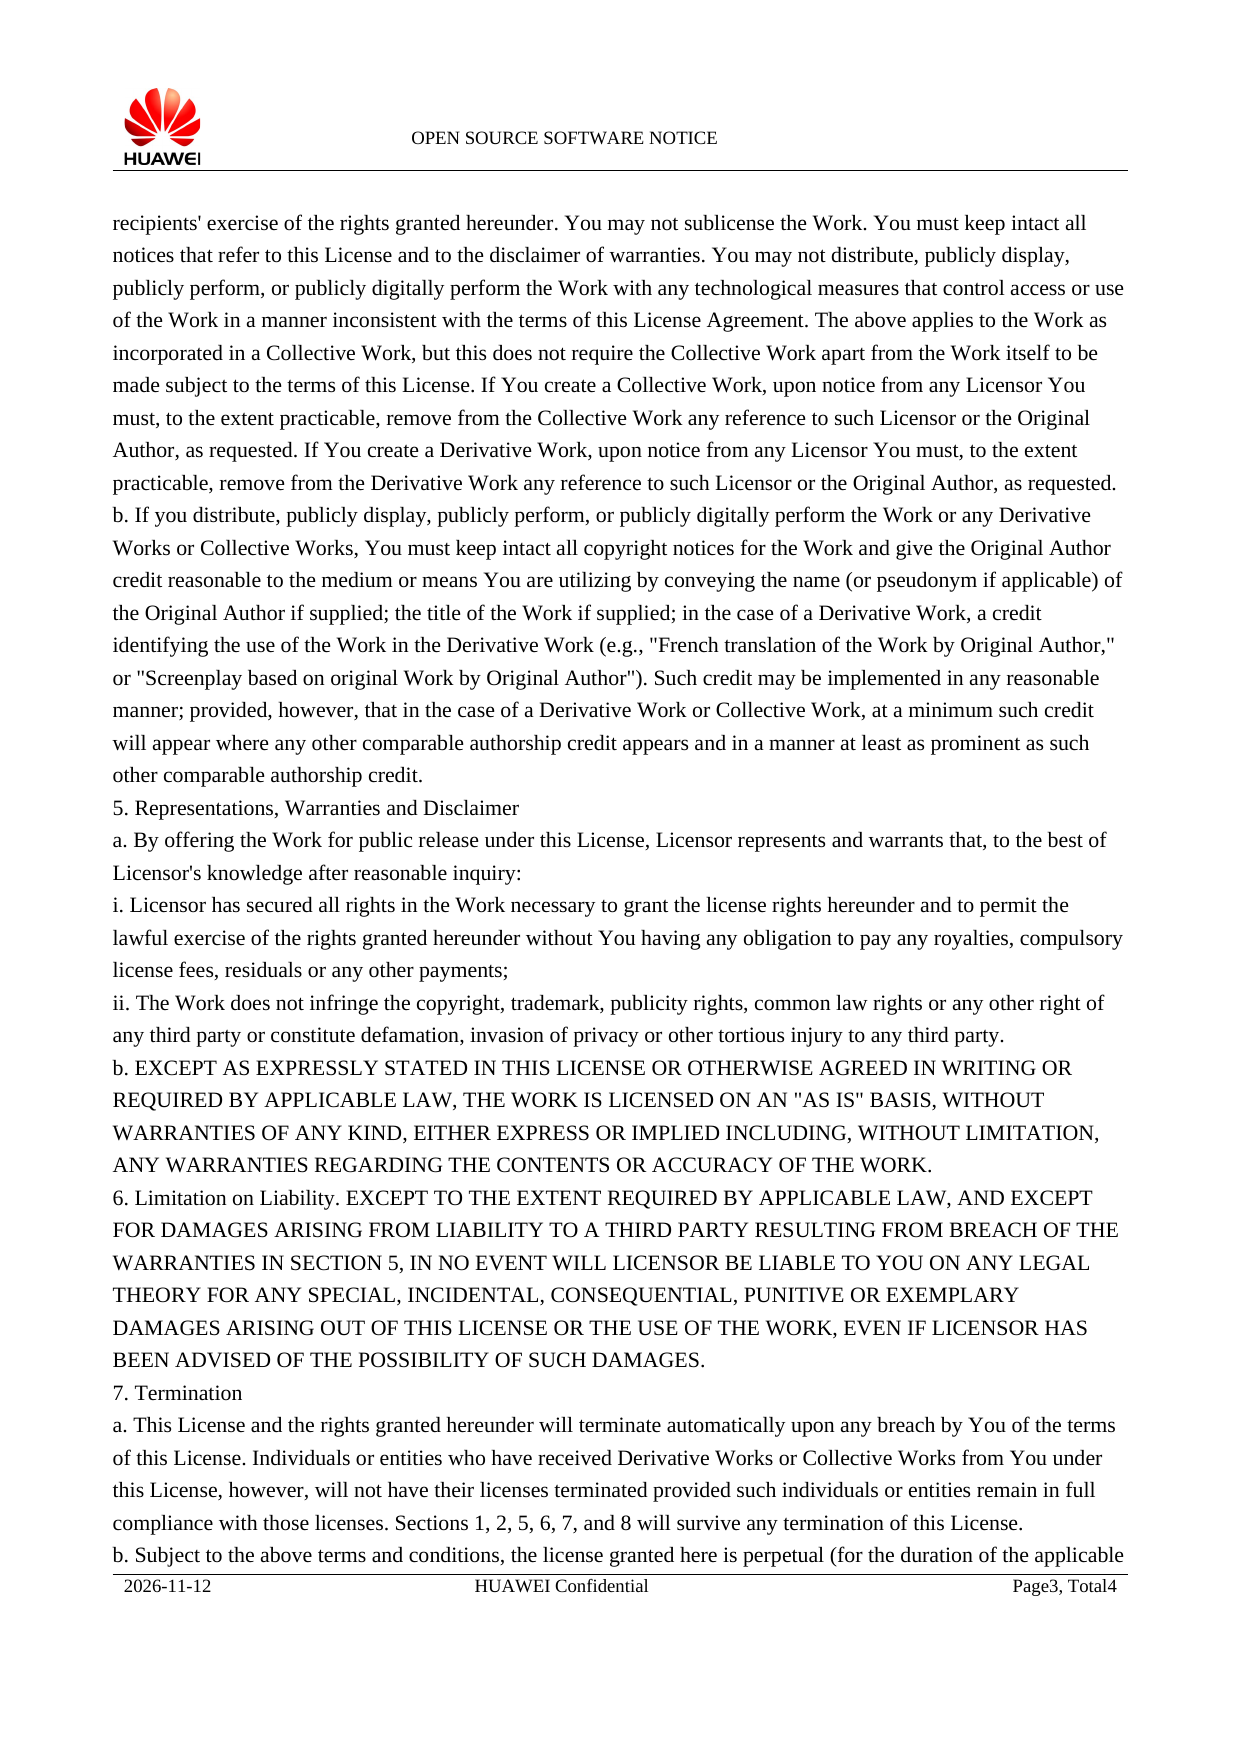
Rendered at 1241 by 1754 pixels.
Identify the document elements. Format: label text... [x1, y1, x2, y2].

picture [124, 88, 201, 165]
